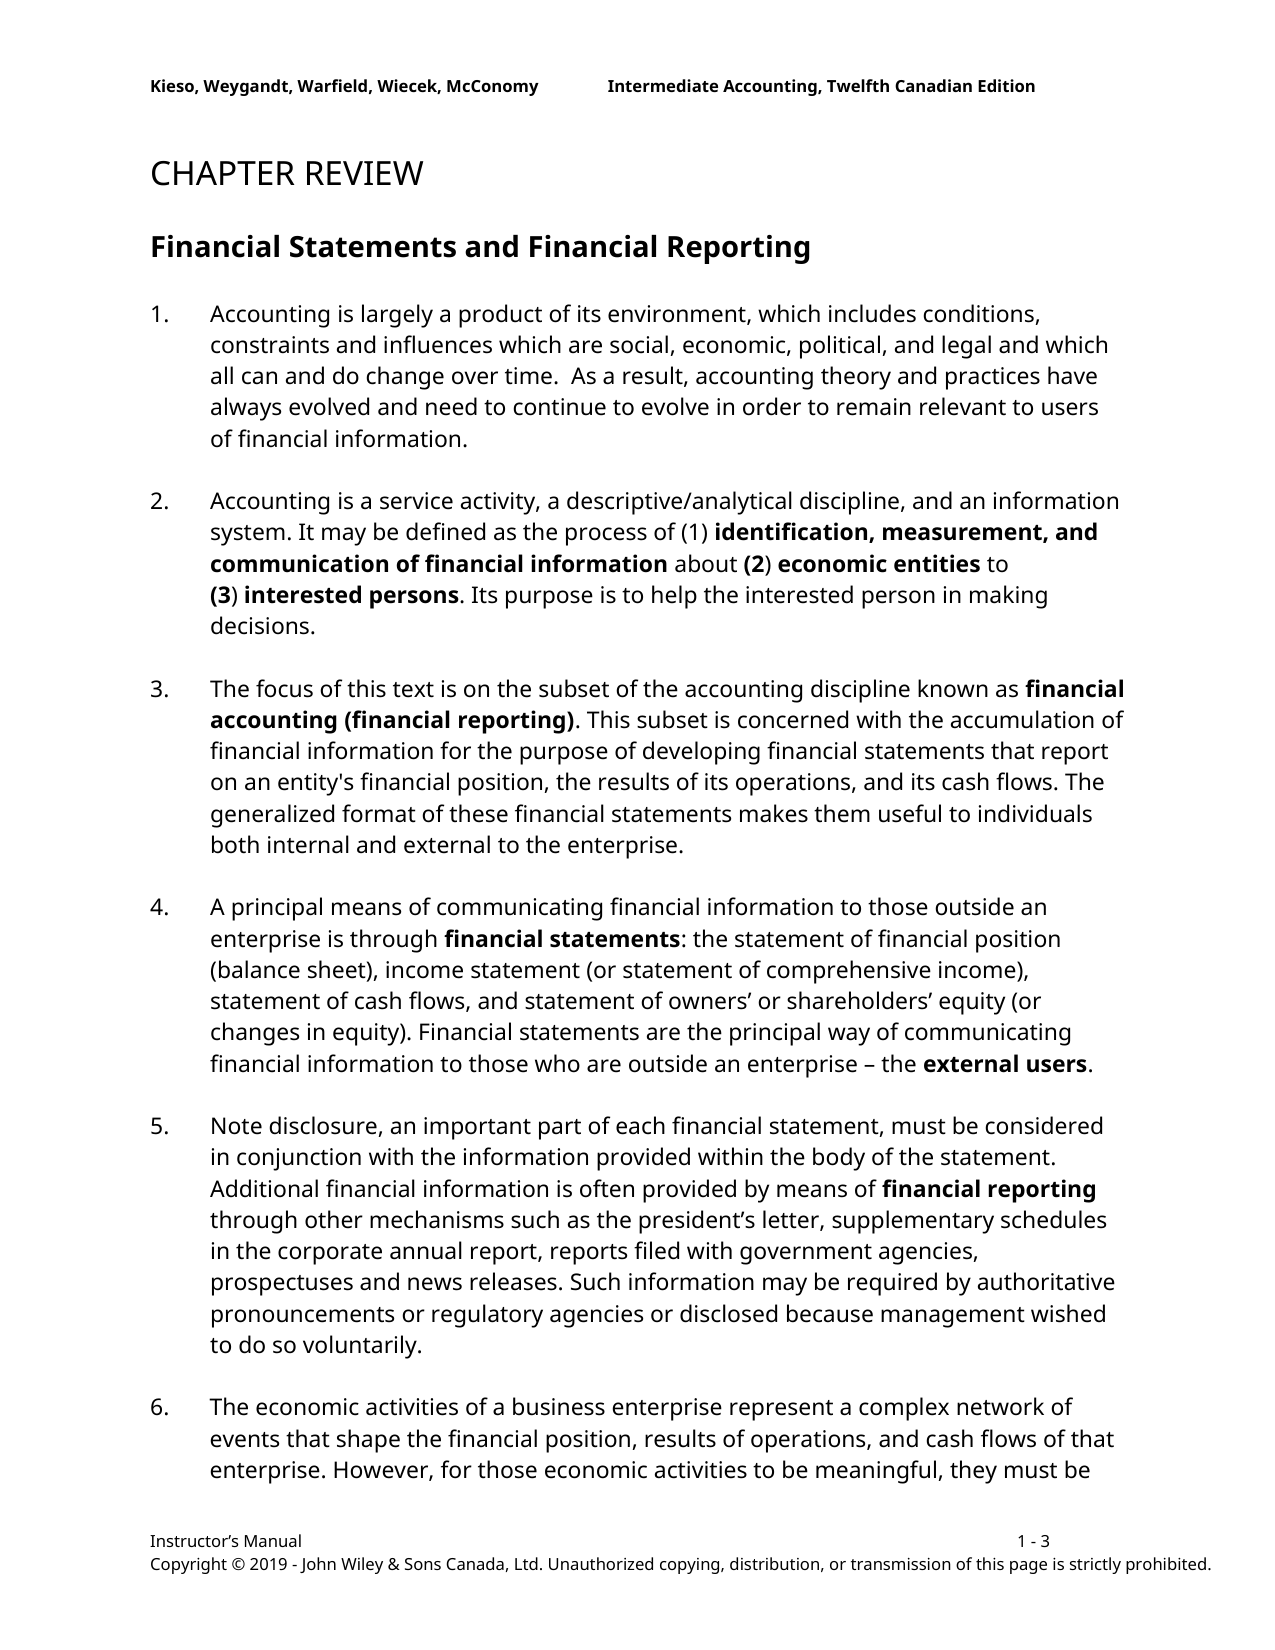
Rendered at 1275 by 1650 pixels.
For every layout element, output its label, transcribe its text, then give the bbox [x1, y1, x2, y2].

text 3. The focus of this text is on the subset of the accounting discipline known as financial accounting (financial reporting). This subset is concerned with the accumulation of financial information for the purpose of developing financial statements that report on an entity's financial position, the results of its operations, and its cash flows. The generalized format of these financial statements makes them useful to individuals both internal and external to the enterprise. [150, 673, 1125, 860]
text CHAPTER REVIEW [150, 150, 1125, 195]
text 2. Accounting is a service activity, a descriptive/analytical discipline, and an information system. It may be defined as the process of (1) identification, measurement, and communication of financial information about (2) economic entities to (3) interested persons. Its purpose is to help the interested person in making decisions. [150, 485, 1125, 641]
text 1. Accounting is largely a product of its environment, which includes conditions, constraints and influences which are social, economic, political, and legal and which all can and do change over time. As a result, accounting theory and practices have always evolved and need to continue to evolve in order to remain relevant to users of financial information. [150, 298, 1125, 454]
subtitle Financial Statements and Financial Reporting [150, 227, 1125, 266]
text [150, 1391, 1125, 1485]
text 5. Note disclosure, an important part of each financial statement, must be considered in conjunction with the information provided within the body of the statement. Additional financial information is often provided by means of financial reporting through other mechanisms such as the president’s letter, supplementary schedules in the corporate annual report, reports filed with government agencies, prospectuses and news releases. Such information may be required by authoritative pronouncements or regulatory agencies or disclosed because management wished to do so voluntarily. [150, 1110, 1125, 1360]
text 4. A principal means of communicating financial information to those outside an enterprise is through financial statements: the statement of financial position (balance sheet), income statement (or statement of comprehensive income), statement of cash flows, and statement of owners’ or shareholders’ equity (or changes in equity). Financial statements are the principal way of communicating financial information to those who are outside an enterprise – the external users. [150, 891, 1125, 1079]
